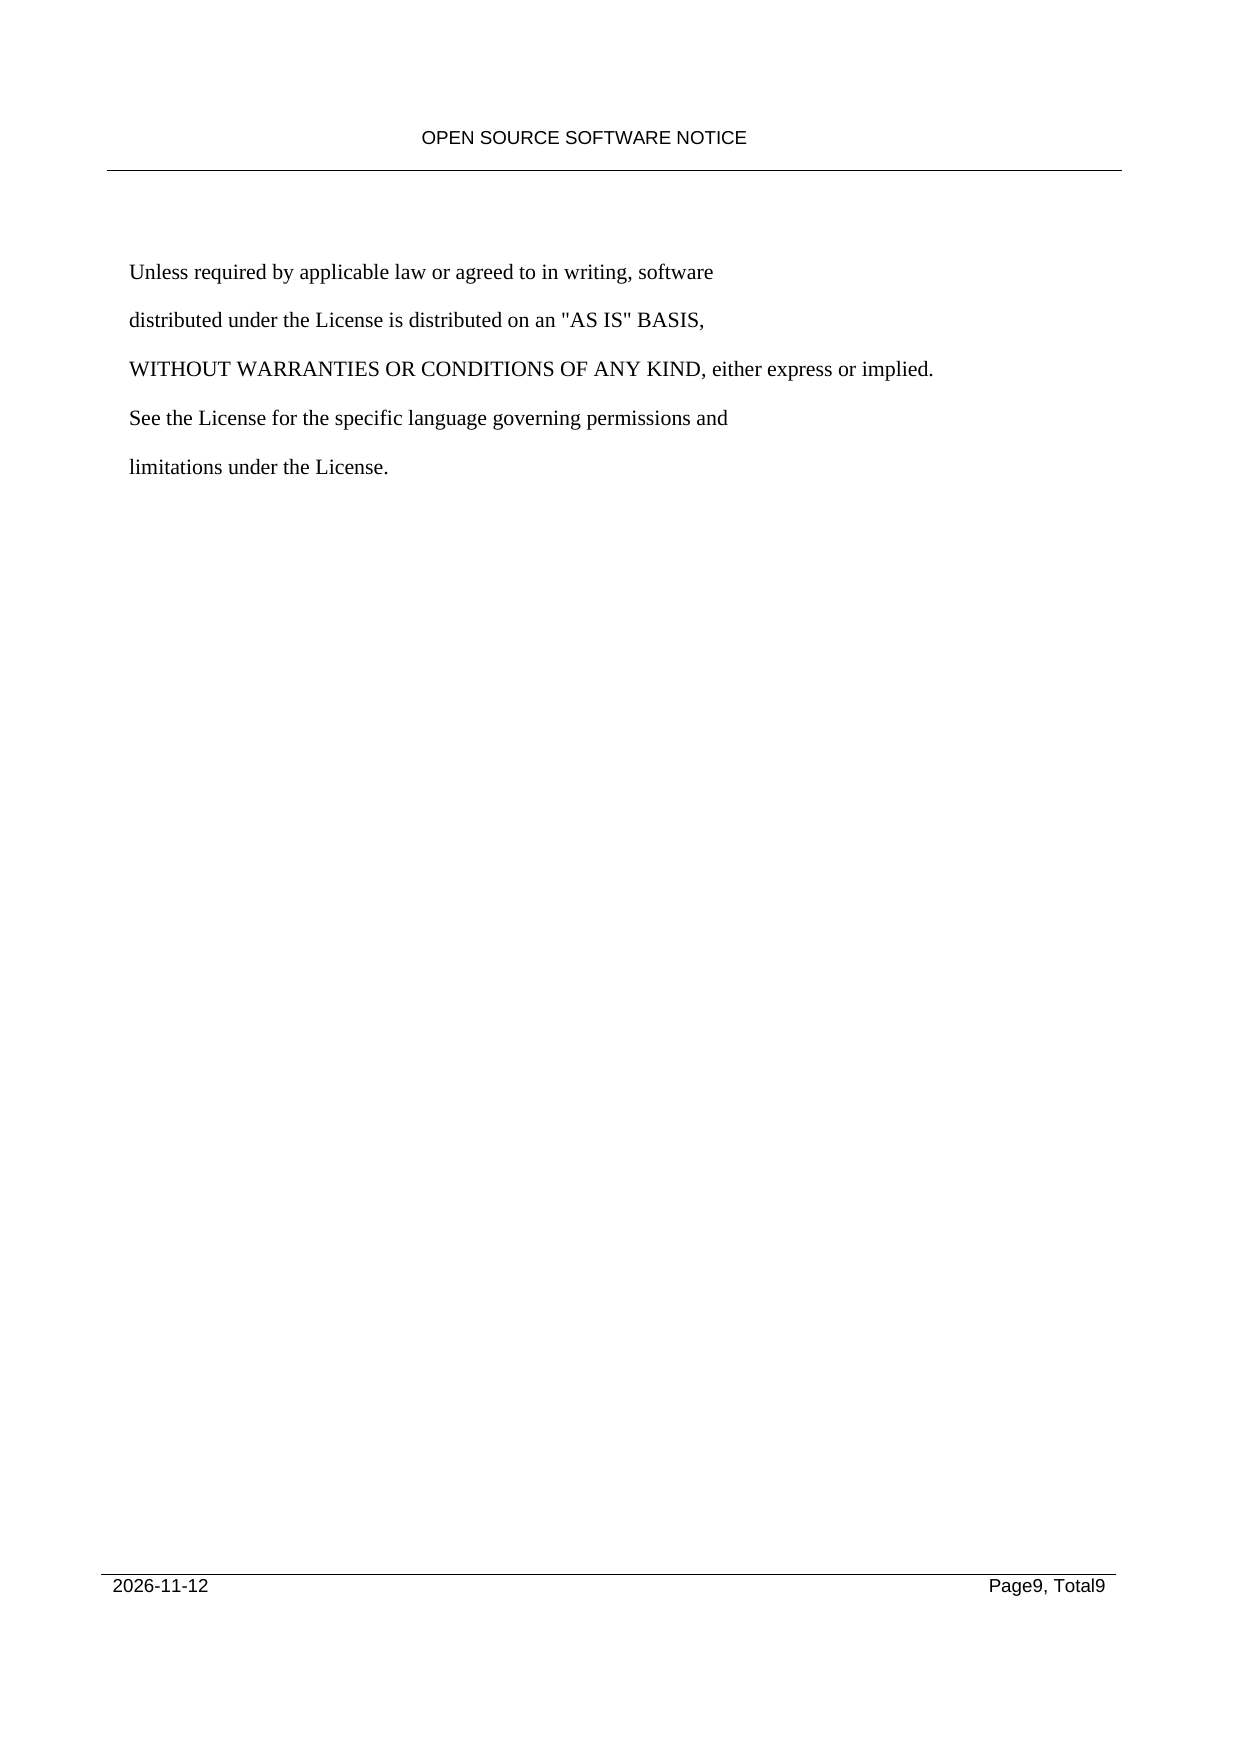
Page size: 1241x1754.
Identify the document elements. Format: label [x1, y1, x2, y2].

text [112, 206, 1128, 580]
